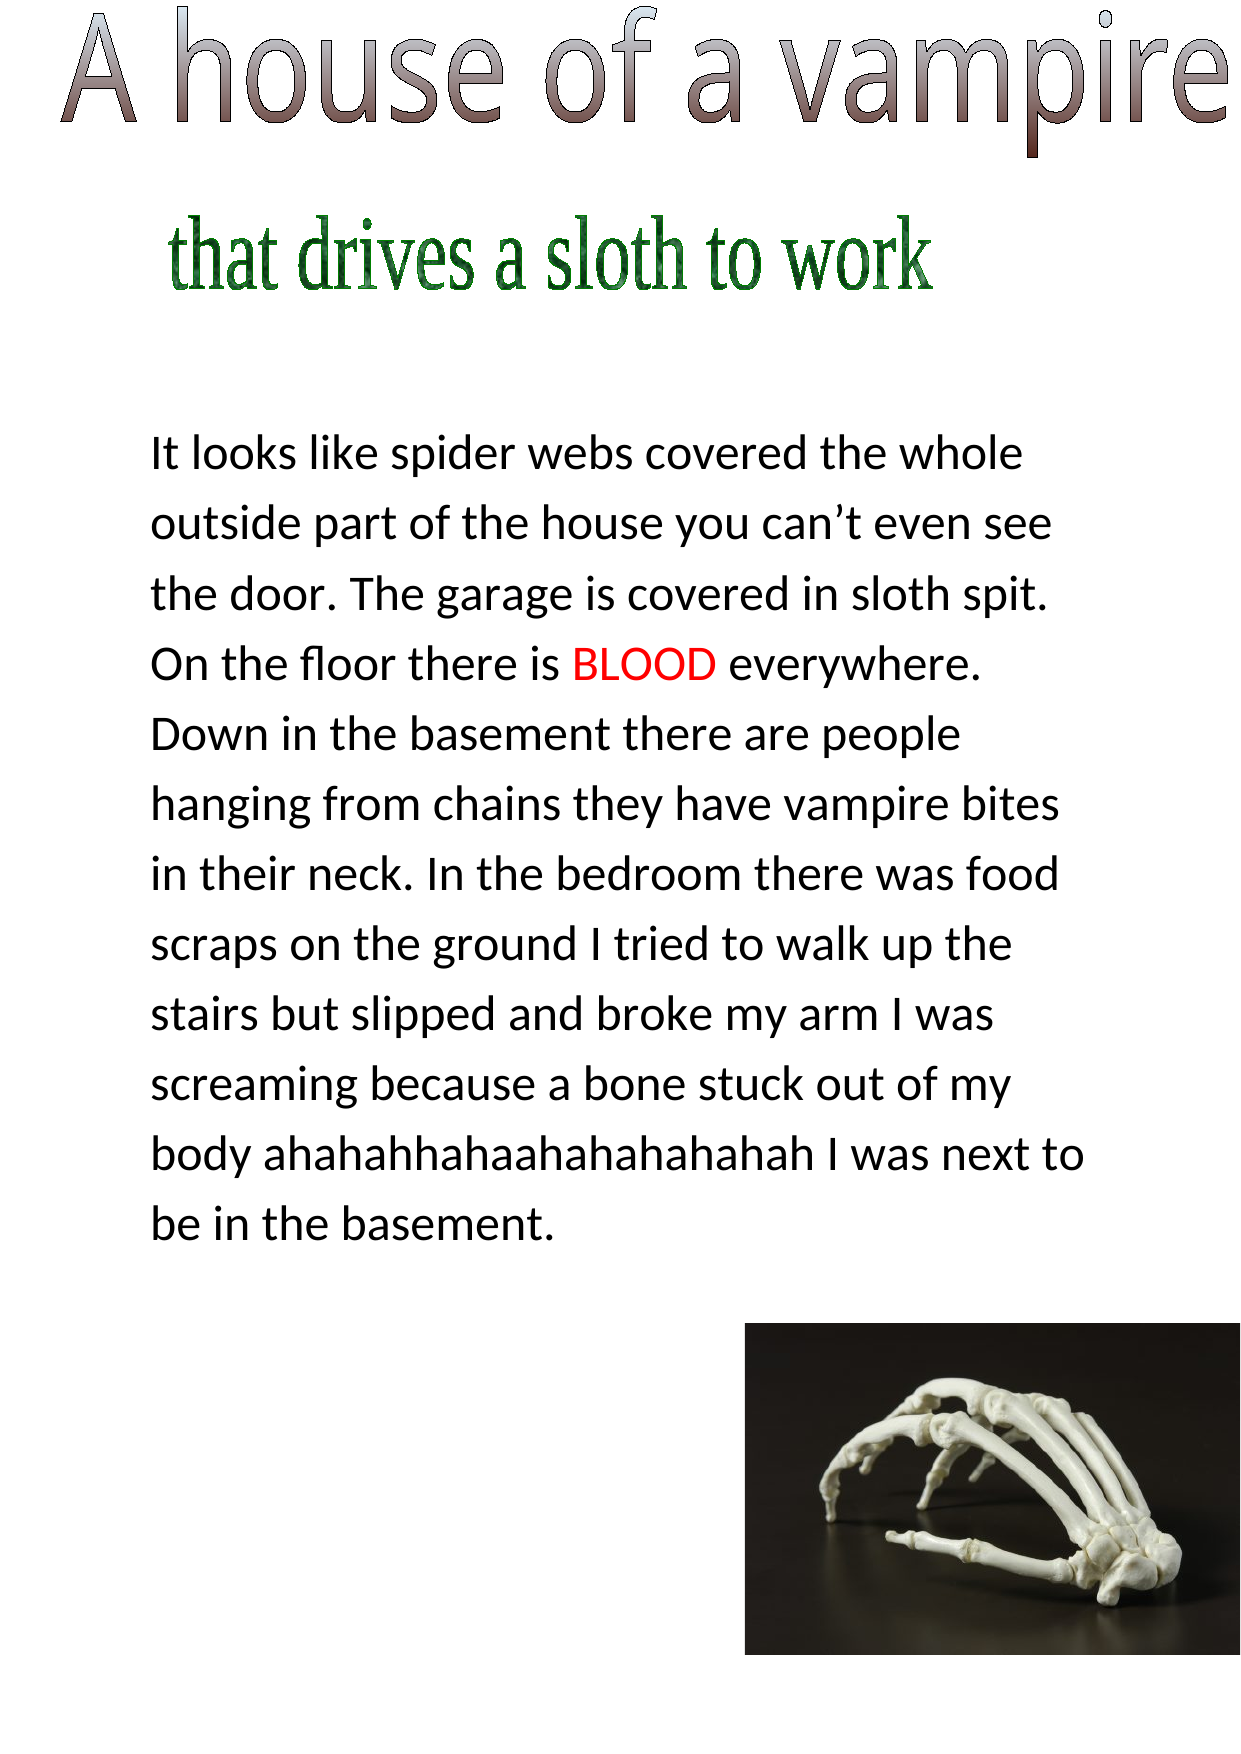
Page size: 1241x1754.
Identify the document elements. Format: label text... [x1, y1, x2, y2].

text It looks like spider webs covered the whole outside part of the house you can’t even see the door. The garage is covered in sloth spit. On the floor there is BLOOD everywhere. Down in the basement there are people hanging from chains they have vampire bites in their neck. In the bedroom there was food scraps on the ground I tried to walk up the stairs but slipped and broke my arm I was screaming because a bone stuck out of my body ahahahhahaahahahahahah I was next to be in the basement. [150, 421, 1090, 1253]
picture [576, 216, 592, 288]
picture [837, 238, 868, 289]
picture [497, 239, 525, 289]
picture [189, 216, 223, 288]
picture [364, 219, 371, 229]
picture [597, 238, 628, 289]
picture [359, 240, 376, 288]
picture [228, 239, 256, 289]
picture [652, 216, 686, 288]
picture [744, 1323, 1241, 1655]
picture [874, 239, 895, 288]
picture [335, 239, 356, 288]
picture [451, 238, 473, 289]
picture [378, 241, 414, 289]
picture [782, 241, 834, 289]
picture [631, 229, 650, 289]
picture [898, 216, 932, 288]
picture [168, 229, 187, 289]
picture [549, 238, 570, 289]
picture [707, 228, 726, 289]
picture [729, 238, 761, 289]
picture [298, 216, 332, 289]
picture [258, 229, 277, 289]
picture [417, 238, 445, 289]
